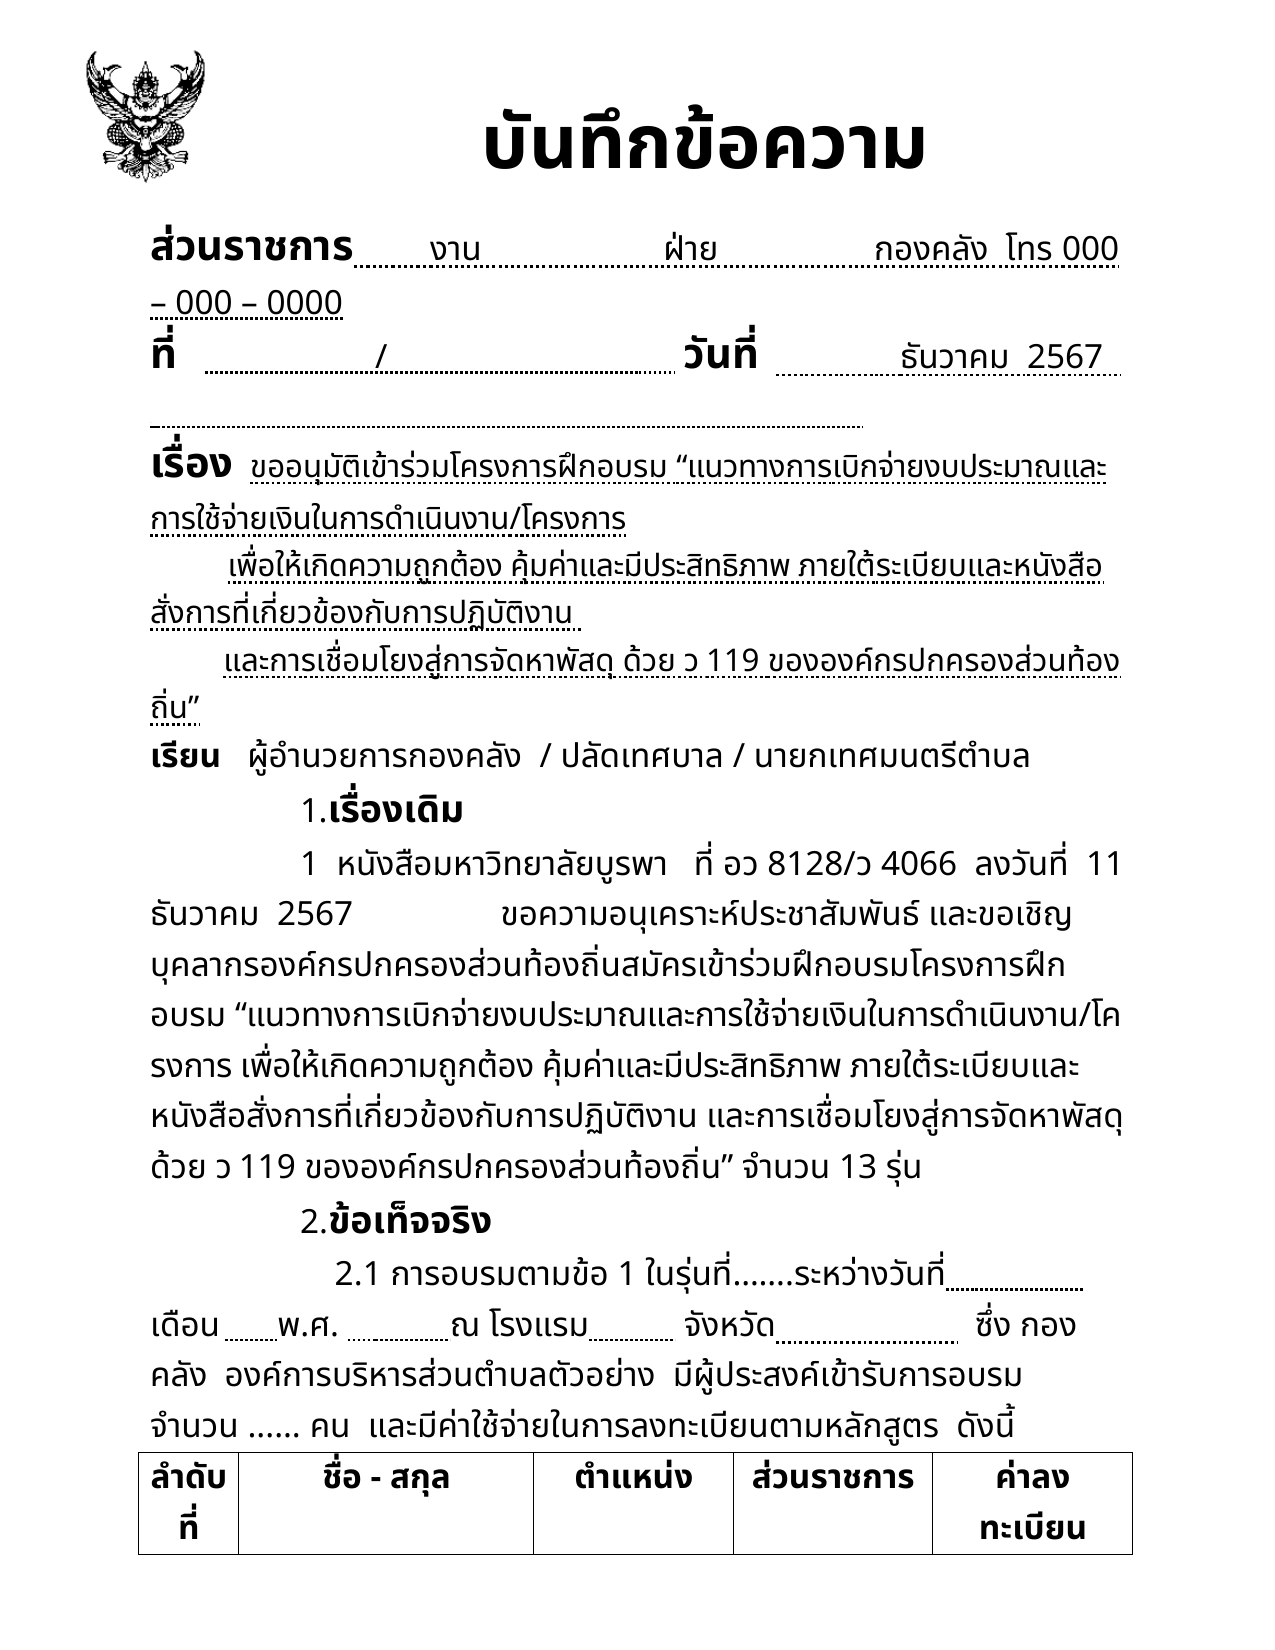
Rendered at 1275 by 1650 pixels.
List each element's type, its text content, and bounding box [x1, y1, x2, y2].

table_header ส่วนราชการ [734, 1453, 932, 1554]
picture [79, 46, 210, 186]
text เรียน ผู้อำนวยการกองคลัง / ปลัดเทศบาล / นายกเทศมนตรีตำบล [150, 732, 1125, 783]
text เพื่อให้เกิดความถูกต้อง คุ้มค่าและมีประสิทธิภาพ ภายใต้ระเบียบและหนังสือสั่งการที่เกี่ยวข้องกับการปฏิบัติงาน [150, 543, 1125, 638]
text 2.ข้อเท็จจริง [150, 1193, 1125, 1250]
table_header ตำแหน่ง [534, 1453, 733, 1554]
text ส่วนราชการ งาน ฝ่าย กองคลัง โทร 000 – 000 – 0000 [150, 216, 1125, 324]
table_header ชื่อ - สกุล [239, 1453, 533, 1554]
table_header ค่าลงทะเบียนอบรม [933, 1453, 1132, 1554]
text 1 หนังสือมหาวิทยาลัยบูรพา ที่ อว 8128/ว 4066 ลงวันที่ 11 ธันวาคม 2567 ขอความอนุเคราะห์ประชาสัมพันธ์ และขอเชิญบุคลากรองค์กรปกครองส่วนท้องถิ่นสมัครเข้าร่วมฝึกอบรมโครงการฝึกอบรม “แนวทางการเบิกจ่ายงบประมาณและการใช้จ่ายเงินในการดำเนินงาน/โครงการ เพื่อให้เกิดความถูกต้อง คุ้มค่าและมีประสิทธิภาพ ภายใต้ระเบียบและหนังสือสั่งการที่เกี่ยวข้องกับการปฏิบัติงาน และการเชื่อมโยงสู่การจัดหาพัสดุ ด้วย ว119 ขององค์กรปกครองส่วนท้องถิ่น” จำนวน 13 รุ่น [150, 839, 1125, 1193]
text และการเชื่อมโยงสู่การจัดหาพัสดุ ด้วย ว119 ขององค์กรปกครองส่วนท้องถิ่น” [150, 638, 1125, 732]
text เรื่อง ขออนุมัติเข้าร่วมโครงการฝึกอบรม “แนวทางการเบิกจ่ายงบประมาณและการใช้จ่ายเงินในการดำเนินงาน/โครงการ [150, 433, 1125, 543]
text บันทึกข้อความ [150, 89, 1125, 202]
text 2.1 การอบรมตามข้อ 1 ในรุ่นที่…….ระหว่างวันที่ เดือน พ.ศ. ณ โรงแรม จังหวัด ซึ่ง กองคลัง องค์การบริหารส่วนตำบลตัวอย่าง มีผู้ประสงค์เข้ารับการอบรม จำนวน ...... คน และมีค่าใช้จ่ายในการลงทะเบียนตามหลักสูตร ดังนี้ [150, 1250, 1125, 1452]
table_header ลำดับที่ [139, 1453, 238, 1554]
text ที่ / วันที่ ธันวาคม 2567 … [150, 324, 1125, 433]
text 1.เรื่องเดิม [150, 783, 1125, 839]
